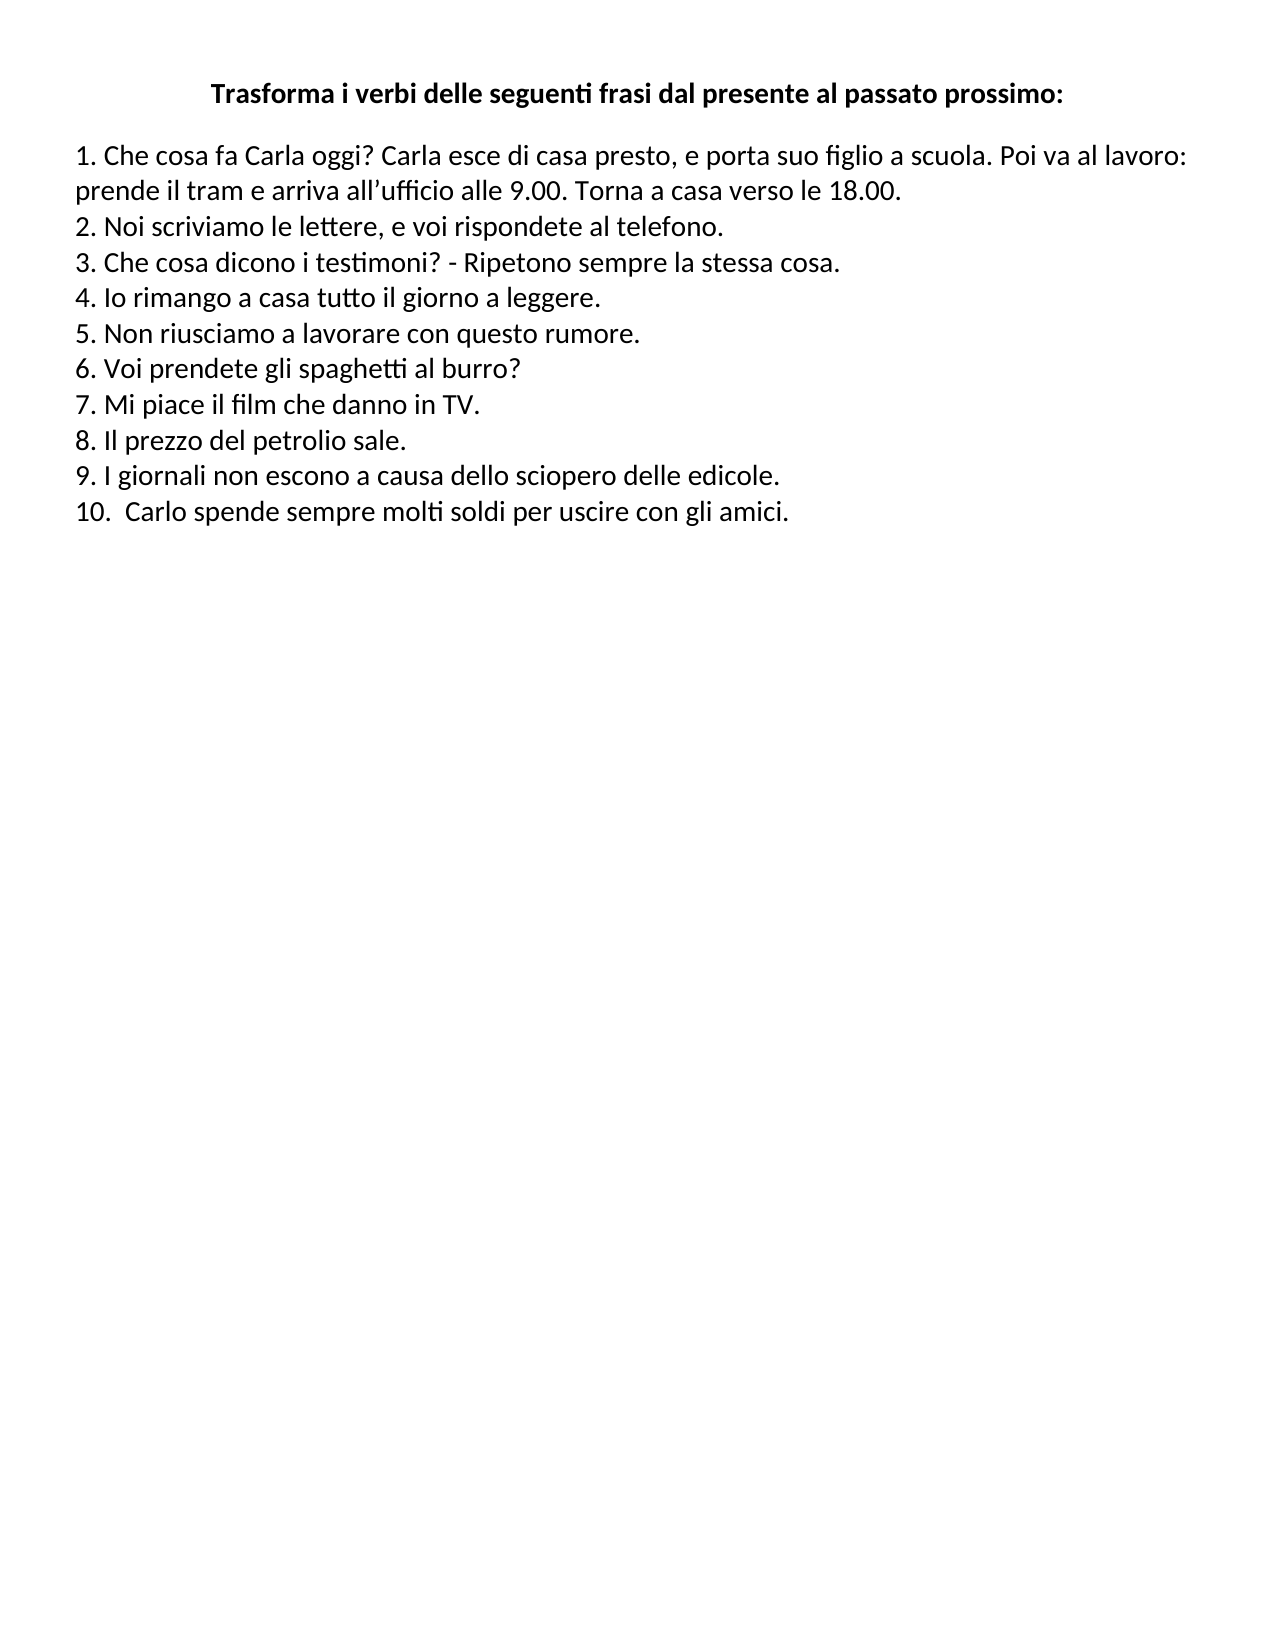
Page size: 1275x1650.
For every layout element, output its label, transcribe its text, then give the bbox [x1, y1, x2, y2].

text 3. Che cosa dicono i testimoni? - Ripetono sempre la stessa cosa. [75, 244, 1200, 279]
text 5. Non riusciamo a lavorare con questo rumore. [75, 315, 1200, 351]
text 10. Carlo spende sempre molti soldi per uscire con gli amici. [75, 493, 1200, 529]
text 9. I giornali non escono a causa dello sciopero delle edicole. [75, 457, 1200, 493]
text Trasforma i verbi delle seguenti frasi dal presente al passato prossimo: [75, 75, 1200, 111]
text 7. Mi piace il film che danno in TV. [75, 386, 1200, 422]
text 1. Che cosa fa Carla oggi? Carla esce di casa presto, e porta suo figlio a scuola. Poi va al lavoro: prende il tram e arriva all’ufficio alle 9.00. Torna a casa verso le 18.00. [75, 137, 1200, 208]
text 8. Il prezzo del petrolio sale. [75, 422, 1200, 457]
text 6. Voi prendete gli spaghetti al burro? [75, 351, 1200, 386]
text 2. Noi scriviamo le lettere, e voi rispondete al telefono. [75, 208, 1200, 244]
text 4. Io rimango a casa tutto il giorno a leggere. [75, 279, 1200, 315]
